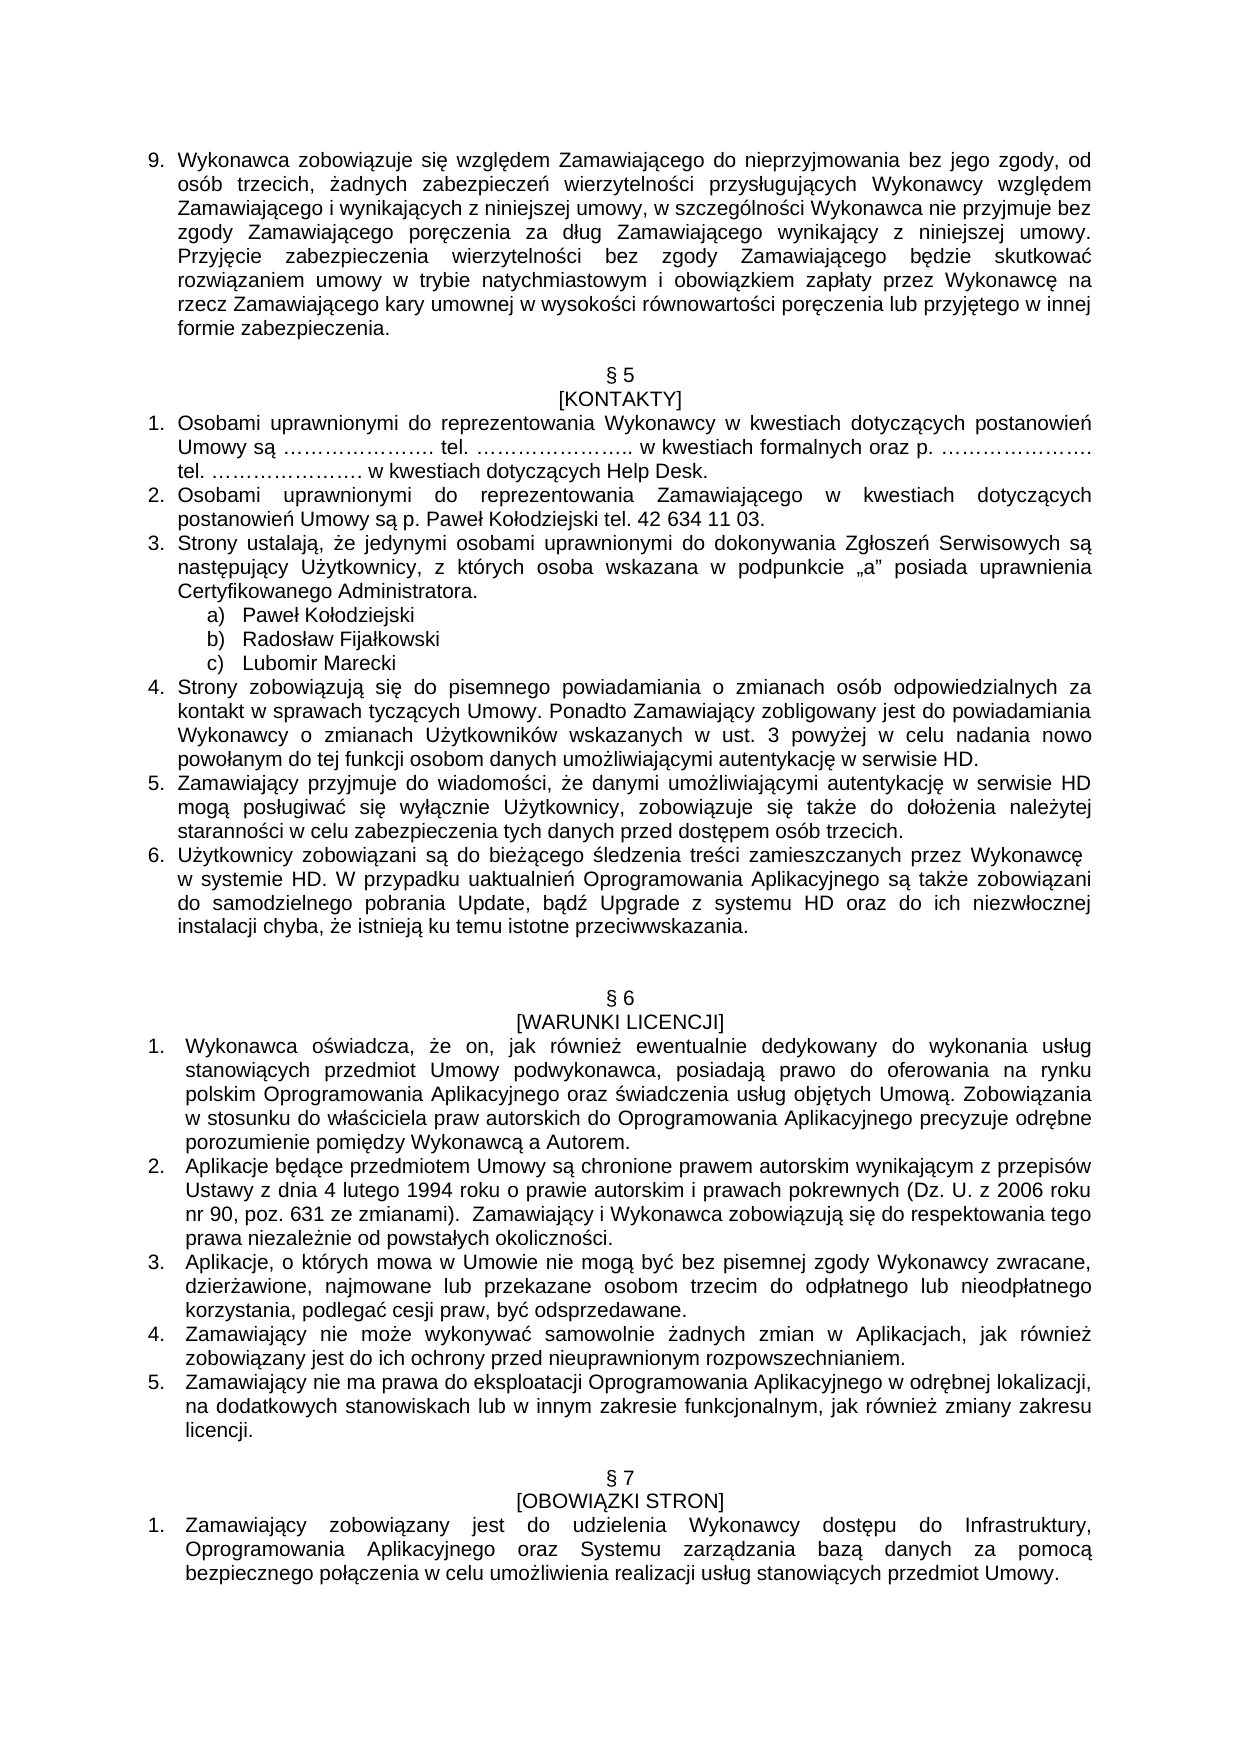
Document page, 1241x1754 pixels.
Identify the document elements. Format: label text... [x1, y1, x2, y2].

text § 5 [148, 363, 1093, 387]
list Osobami uprawnionymi do reprezentowania Zamawiającego w kwestiach dotyczących postanowień Umowy są p. Paweł Kołodziejski tel. 42 634 11 03. [148, 483, 1093, 531]
list Wykonawca oświadcza, że on, jak również ewentualnie dedykowany do wykonania usług stanowiących przedmiot Umowy podwykonawca, posiadają prawo do oferowania na rynku polskim Oprogramowania Aplikacyjnego oraz świadczenia usług objętych Umową. Zobowiązania w stosunku do właściciela praw autorskich do Oprogramowania Aplikacyjnego precyzuje odrębne porozumienie pomiędzy Wykonawcą a Autorem. [148, 1034, 1093, 1154]
list Paweł Kołodziejski [207, 603, 1093, 627]
list Aplikacje, o których mowa w Umowie nie mogą być bez pisemnej zgody Wykonawcy zwracane, dzierżawione, najmowane lub przekazane osobom trzecim do odpłatnego lub nieodpłatnego korzystania, podlegać cesji praw, być odsprzedawane. [148, 1250, 1093, 1322]
list Strony ustalają, że jedynymi osobami uprawnionymi do dokonywania Zgłoszeń Serwisowych są następujący Użytkownicy, z których osoba wskazana w podpunkcie „a” posiada uprawnienia Certyfikowanego Administratora. [148, 531, 1093, 603]
text [WARUNKI LICENCJI] [148, 1010, 1093, 1034]
text [OBOWIĄZKI STRON] [148, 1489, 1093, 1513]
list Strony zobowiązują się do pisemnego powiadamiania o zmianach osób odpowiedzialnych za kontakt w sprawach tyczących Umowy. Ponadto Zamawiający zobligowany jest do powiadamiania Wykonawcy o zmianach Użytkowników wskazanych w ust. 3 powyżej w celu nadania nowo powołanym do tej funkcji osobom danych umożliwiającymi autentykację w serwisie HD. [148, 675, 1093, 771]
list Lubomir Marecki [207, 651, 1093, 675]
list Zamawiający nie ma prawa do eksploatacji Oprogramowania Aplikacyjnego w odrębnej lokalizacji, na dodatkowych stanowiskach lub w innym zakresie funkcjonalnym, jak również zmiany zakresu licencji. [148, 1369, 1093, 1441]
text [KONTAKTY] [148, 387, 1093, 411]
text § 6 [148, 986, 1093, 1010]
list Zamawiający zobowiązany jest do udzielenia Wykonawcy dostępu do Infrastruktury, Oprogramowania Aplikacyjnego oraz Systemu zarządzania bazą danych za pomocą bezpiecznego połączenia w celu umożliwienia realizacji usług stanowiących przedmiot Umowy. [148, 1513, 1093, 1585]
list Wykonawca zobowiązuje się względem Zamawiającego do nieprzyjmowania bez jego zgody, od osób trzecich, żadnych zabezpieczeń wierzytelności przysługujących Wykonawcy względem Zamawiającego i wynikających z niniejszej umowy, w szczególności Wykonawca nie przyjmuje bez zgody Zamawiającego poręczenia za dług Zamawiającego wynikający z niniejszej umowy. Przyjęcie zabezpieczenia wierzytelności bez zgody Zamawiającego będzie skutkować rozwiązaniem umowy w trybie natychmiastowym i obowiązkiem zapłaty przez Wykonawcę na rzecz Zamawiającego kary umownej w wysokości równowartości poręczenia lub przyjętego w innej formie zabezpieczenia. [148, 148, 1093, 339]
list Zamawiający nie może wykonywać samowolnie żadnych zmian w Aplikacjach, jak również zobowiązany jest do ich ochrony przed nieuprawnionym rozpowszechnianiem. [148, 1322, 1093, 1369]
list Radosław Fijałkowski [207, 627, 1093, 651]
list Użytkownicy zobowiązani są do bieżącego śledzenia treści zamieszczanych przez Wykonawcę w systemie HD. W przypadku uaktualnień Oprogramowania Aplikacyjnego są także zobowiązani do samodzielnego pobrania Update, bądź Upgrade z systemu HD oraz do ich niezwłocznej instalacji chyba, że istnieją ku temu istotne przeciwwskazania. [148, 842, 1093, 938]
list Zamawiający przyjmuje do wiadomości, że danymi umożliwiającymi autentykację w serwisie HD mogą posługiwać się wyłącznie Użytkownicy, zobowiązuje się także do dołożenia należytej staranności w celu zabezpieczenia tych danych przed dostępem osób trzecich. [148, 771, 1093, 842]
list Aplikacje będące przedmiotem Umowy są chronione prawem autorskim wynikającym z przepisów Ustawy z dnia 4 lutego 1994 roku o prawie autorskim i prawach pokrewnych (Dz. U. z 2006 roku nr 90, poz. 631 ze zmianami). Zamawiający i Wykonawca zobowiązują się do respektowania tego prawa niezależnie od powstałych okoliczności. [148, 1154, 1093, 1250]
list Osobami uprawnionymi do reprezentowania Wykonawcy w kwestiach dotyczących postanowień Umowy są …………………. tel. ………………….. w kwestiach formalnych oraz p. …………………. tel. …………………. w kwestiach dotyczących Help Desk. [148, 411, 1093, 483]
text § 7 [148, 1465, 1093, 1489]
